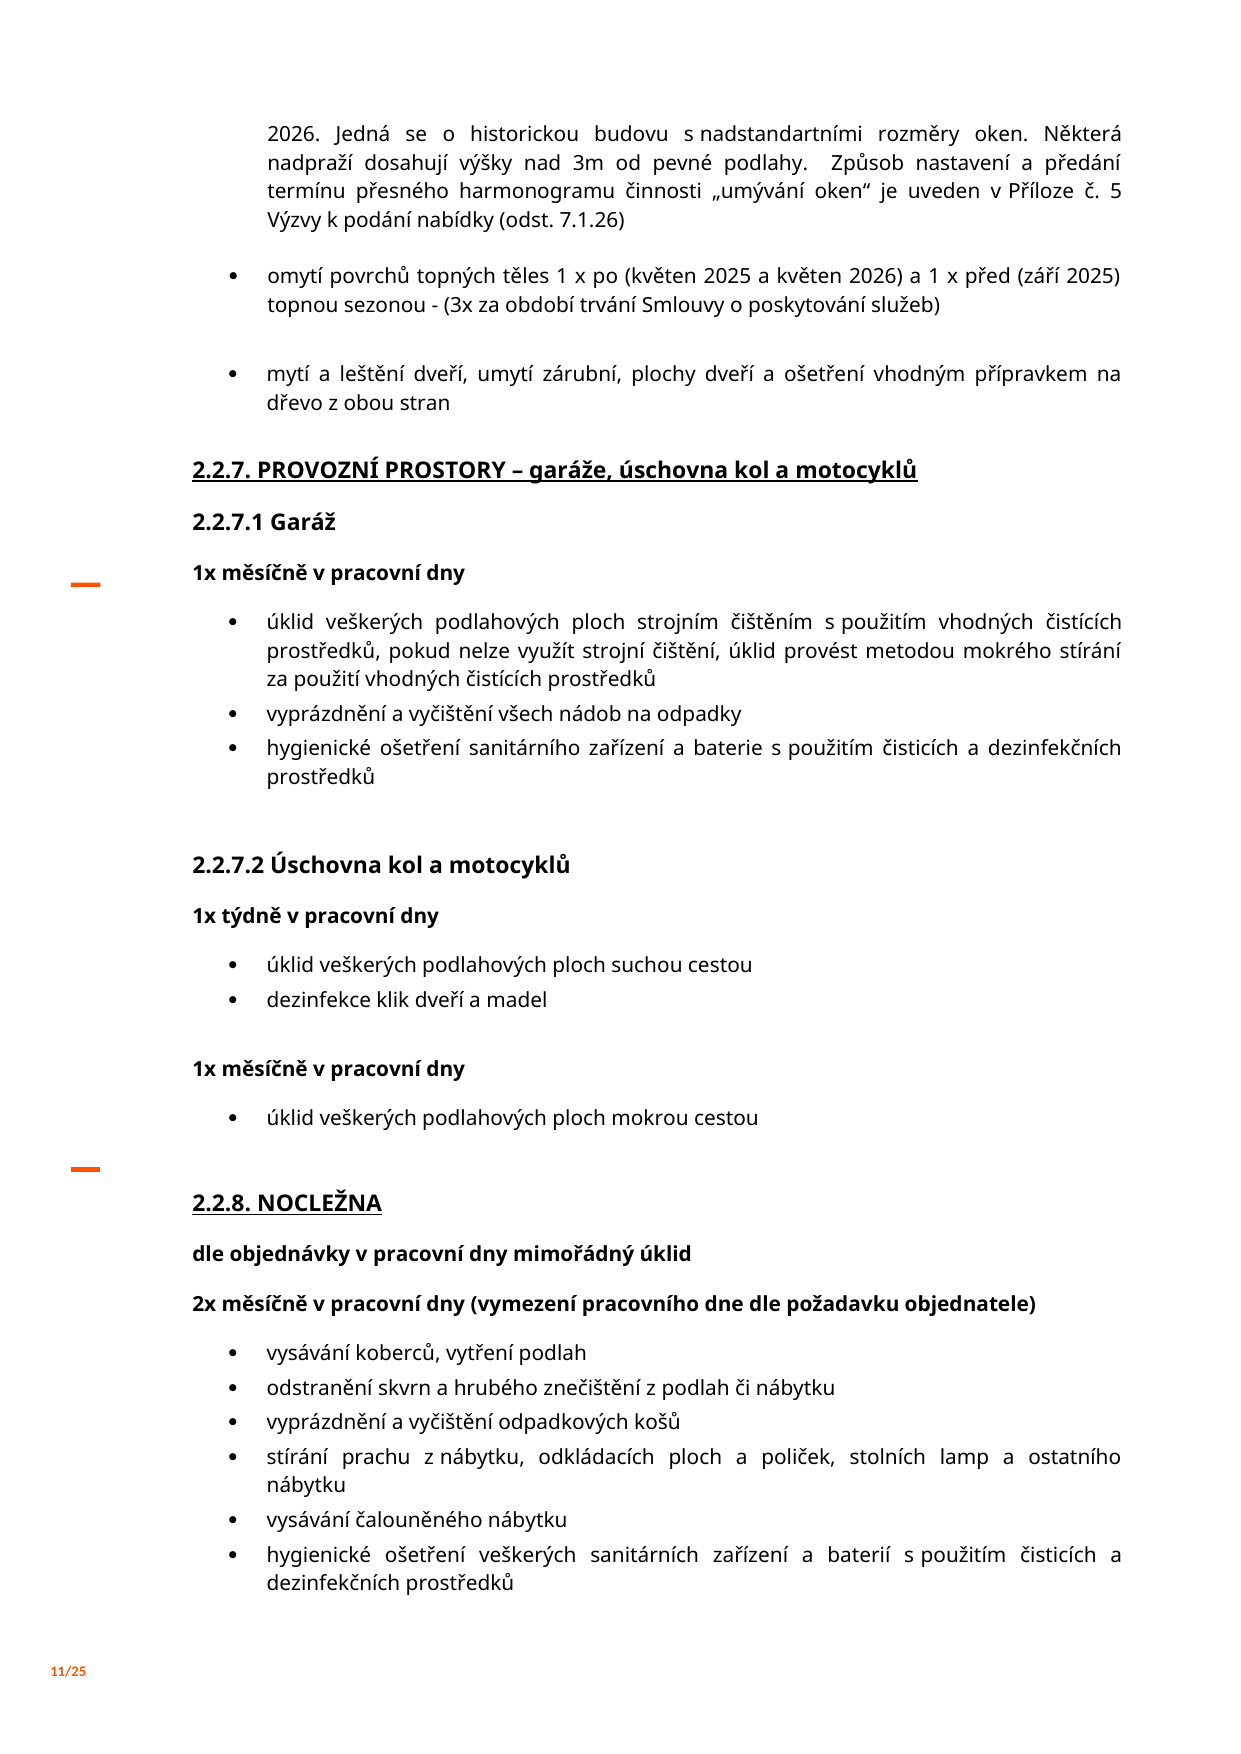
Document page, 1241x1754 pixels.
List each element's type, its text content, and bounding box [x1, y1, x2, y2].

list dezinfekce klik dveří a madel [229, 985, 1122, 1013]
list úklid veškerých podlahových ploch strojním čištěním s použitím vhodných čistících prostředků, pokud nelze využít strojní čištění, úklid provést metodou mokrého stírání za použití vhodných čistících prostředků [229, 607, 1122, 693]
list hygienické ošetření veškerých sanitárních zařízení a baterií s použitím čisticích a dezinfekčních prostředků [229, 1540, 1122, 1597]
list vyprázdnění a vyčištění odpadkových košů [229, 1407, 1122, 1436]
list vyprázdnění a vyčištění všech nádob na odpadky [229, 699, 1122, 727]
text 1x měsíčně v pracovní dny [192, 558, 1122, 586]
list vysávání koberců, vytření podlah [229, 1338, 1122, 1366]
list úklid veškerých podlahových ploch suchou cestou [229, 950, 1122, 978]
list hygienické ošetření sanitárního zařízení a baterie s použitím čisticích a dezinfekčních prostředků [229, 733, 1122, 790]
text dle objednávky v pracovní dny mimořádný úklid [192, 1239, 1122, 1268]
list mytí a leštění dveří, umytí zárubní, plochy dveří a ošetření vhodným přípravkem na dřevo z obou stran [229, 359, 1122, 416]
text 2.2.7.1 Garáž [192, 506, 1122, 537]
text 2.2.7. PROVOZNÍ PROSTORY – garáže, úschovna kol a motocyklů [192, 423, 1122, 485]
list stírání prachu z nábytku, odkládacích ploch a poliček, stolních lamp a ostatního nábytku [229, 1442, 1122, 1499]
text 1x měsíčně v pracovní dny [192, 1054, 1122, 1083]
text 2x měsíčně v pracovní dny (vymezení pracovního dne dle požadavku objednatele) [192, 1289, 1122, 1317]
list vysávání čalouněného nábytku [229, 1505, 1122, 1534]
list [229, 119, 1122, 233]
text 1x týdně v pracovní dny [192, 901, 1122, 929]
list úklid veškerých podlahových ploch mokrou cestou [229, 1103, 1122, 1132]
list odstranění skvrn a hrubého znečištění z podlah či nábytku [229, 1373, 1122, 1401]
text 2.2.7.2 Úschovna kol a motocyklů [192, 849, 1122, 880]
text 2.2.8. NOCLEŽNA [192, 1187, 1122, 1219]
list omytí povrchů topných těles 1 x po (květen 2025 a květen 2026) a 1 x před (září 2025) topnou sezonou - (3x za období trvání Smlouvy o poskytování služeb) [229, 262, 1122, 318]
